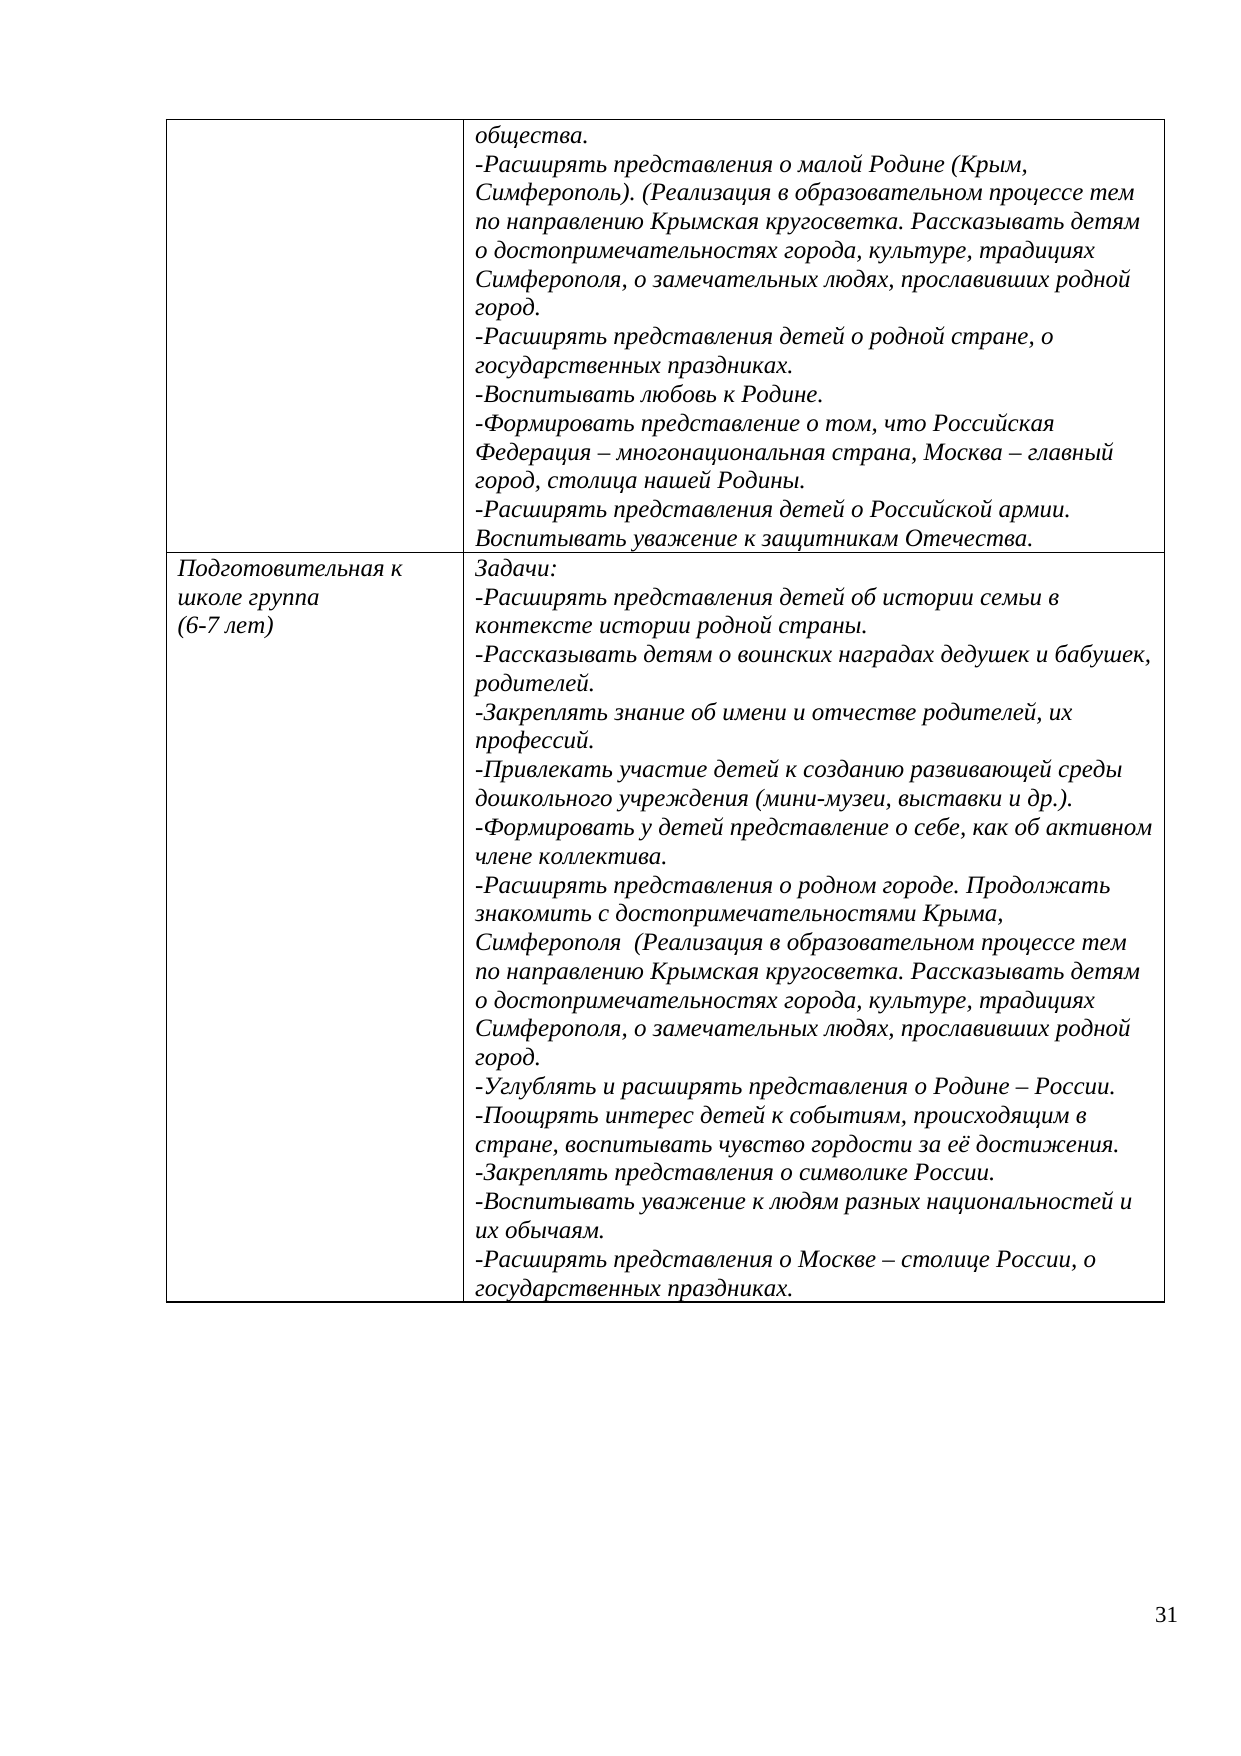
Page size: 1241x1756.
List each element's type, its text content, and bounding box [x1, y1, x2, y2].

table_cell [167, 120, 463, 552]
table_cell Подготовительная к школе группа (6-7 лет) [167, 553, 463, 1301]
table_cell Задачи: -Расширять представления детей об истории семьи в контексте истории родной страны. -Рассказывать детям о воинских наградах дедушек и бабушек, родителей. -Закреплять знание об имени и отчестве родителей, их профессий. -Привлекать участие детей к созданию развивающей среды дошкольного учреждения (мини-музеи, выставки и др.). -Формировать у детей представление о себе, как об активном члене коллектива. -Расширять представления о родном городе. Продолжать знакомить с достопримечательностями Крыма, Симферополя (Реализация в образовательном процессе тем по направлению Крымская кругосветка. Рассказывать детям о достопримечательностях города, культуре, традициях Симферополя, о замечательных людях, прославивших родной город. -Углублять и расширять представления о Родине – России. -Поощрять интерес детей к событиям, происходящим в стране, воспитывать чувство гордости за её достижения. -Закреплять представления о символике России. -Воспитывать уважение к людям разных национальностей и их обычаям. -Расширять представления о Москве – столице России, о государственных праздниках. [464, 553, 1164, 1301]
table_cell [464, 120, 1164, 552]
